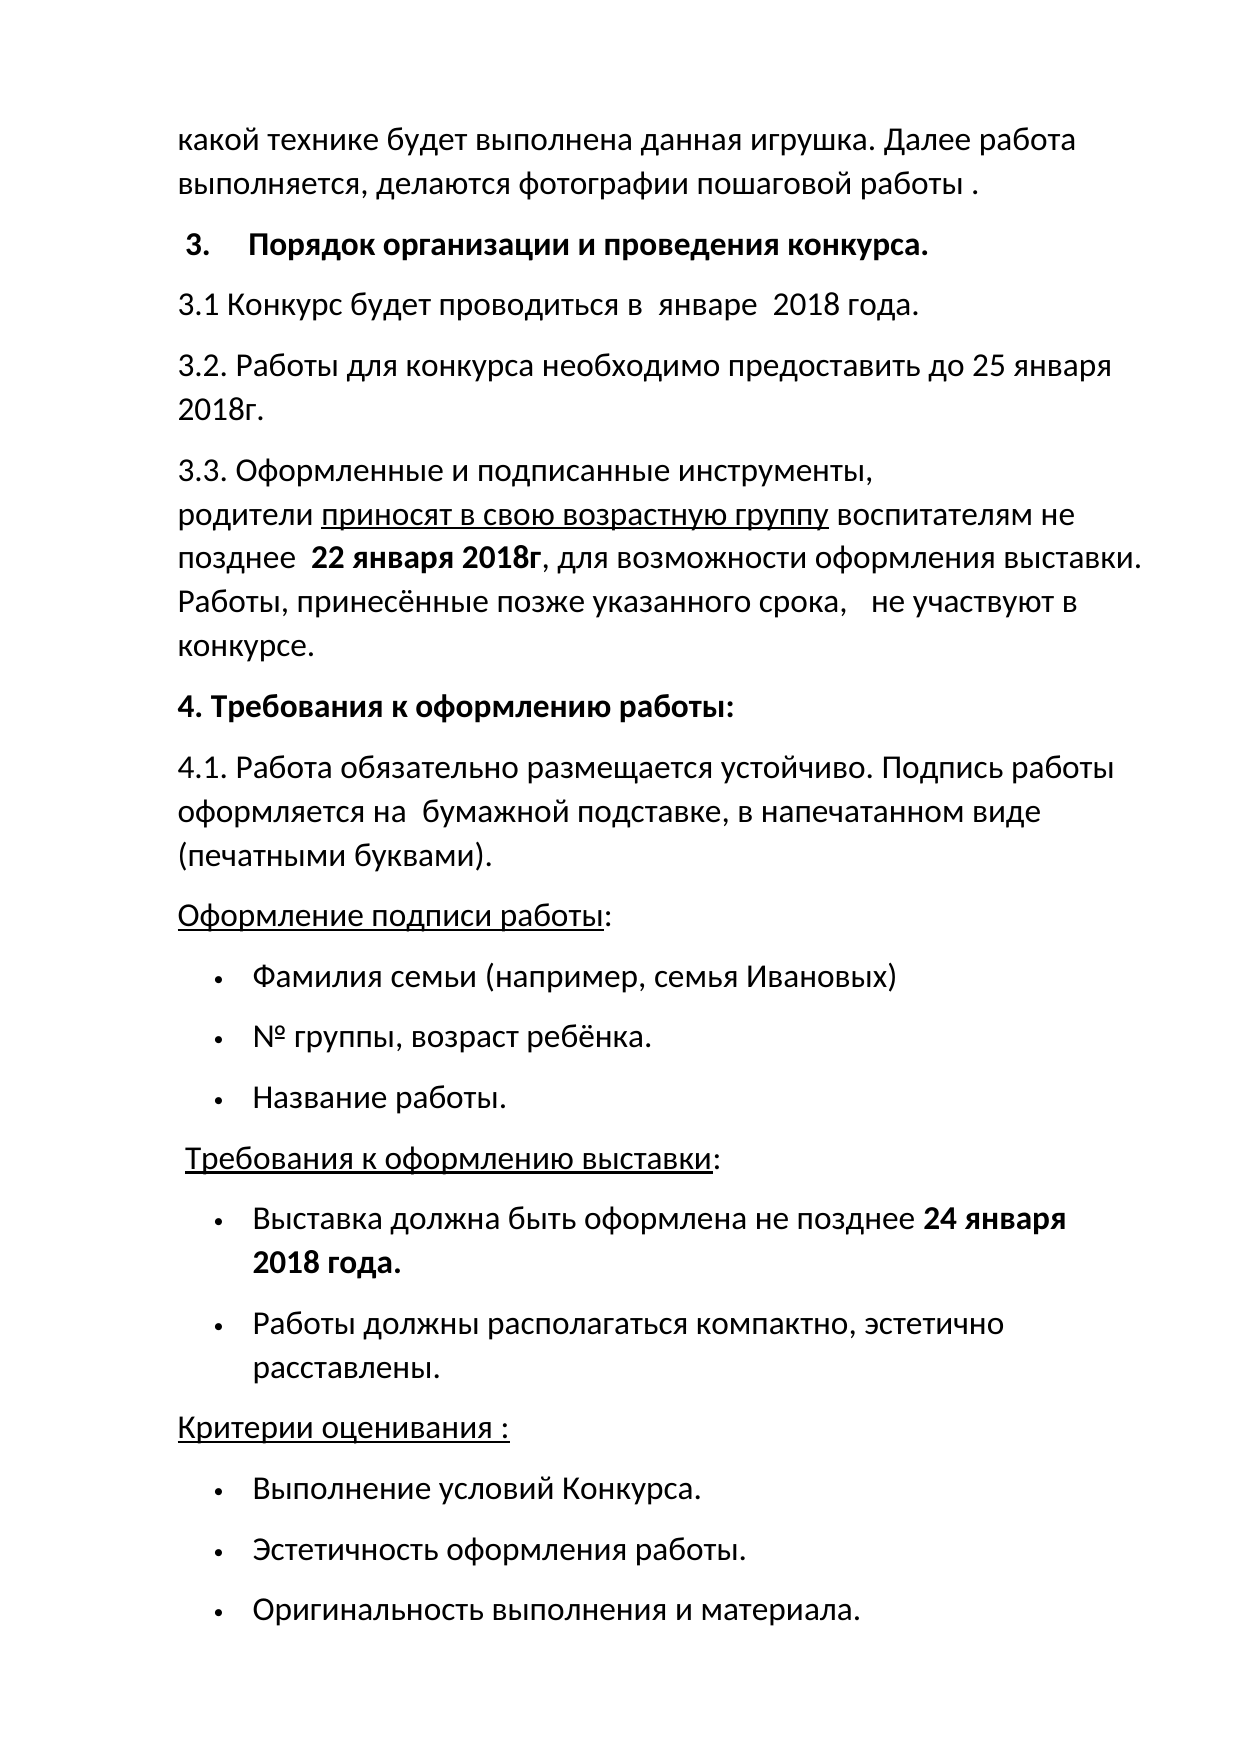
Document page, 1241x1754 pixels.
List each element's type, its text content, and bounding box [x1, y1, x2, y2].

list Оригинальность выполнения и материала. [215, 1588, 1152, 1629]
list Выполнение условий Конкурса. [215, 1467, 1152, 1508]
text 3.1 Конкурс будет проводиться в январе 2018 года. [177, 283, 1152, 324]
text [177, 118, 1152, 203]
list Работы должны располагаться компактно, эстетично расставлены. [215, 1302, 1152, 1387]
list № группы, возраст ребёнка. [215, 1015, 1152, 1056]
text 4. Требования к оформлению работы: [177, 685, 1152, 726]
text Оформление подписи работы: [177, 894, 1152, 935]
text 3.3. Оформленные и подписанные инструменты, родители приносят в свою возрастную группу воспитателям не позднее 22 января 2018г, для возможности оформления выставки. Работы, принесённые позже указанного срока, не участвуют в конкурсе. [177, 448, 1152, 665]
text 3.2. Работы для конкурса необходимо предоставить до 25 января 2018г. [177, 344, 1152, 429]
list Эстетичность оформления работы. [215, 1528, 1152, 1568]
text Критерии оценивания : [177, 1406, 1152, 1447]
list Выставка должна быть оформлена не позднее 24 января 2018 года. [215, 1197, 1152, 1282]
text Требования к оформлению выставки: [177, 1137, 1152, 1177]
list Название работы. [215, 1076, 1152, 1117]
text 3. Порядок организации и проведения конкурса. [177, 223, 1152, 263]
list Фамилия семьи (например, семья Ивановых) [215, 955, 1152, 996]
text 4.1. Работа обязательно размещается устойчиво. Подпись работы оформляется на бумажной подставке, в напечатанном виде (печатными буквами). [177, 746, 1152, 874]
